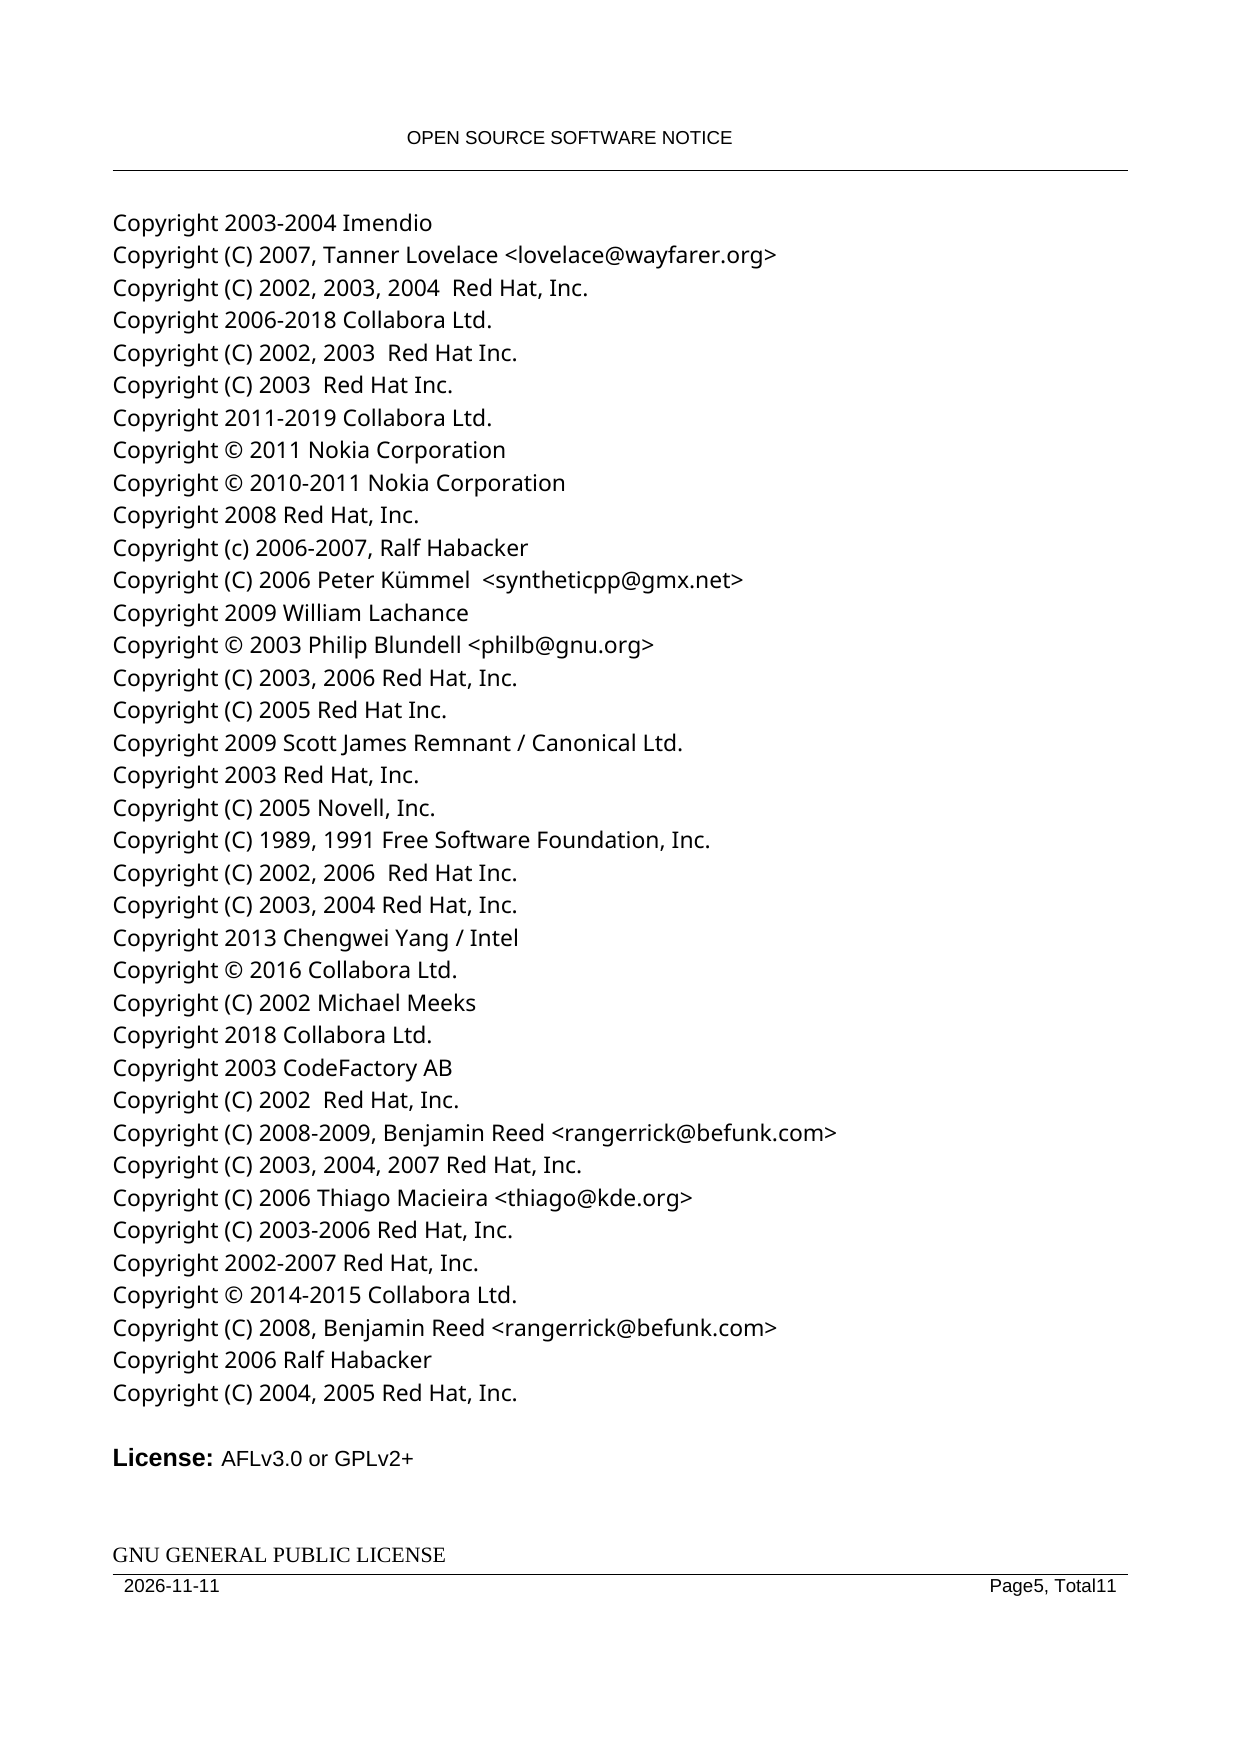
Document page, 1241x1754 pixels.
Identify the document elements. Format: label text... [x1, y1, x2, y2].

text License: AFLv3.0 or GPLv2+ [112, 1441, 1128, 1474]
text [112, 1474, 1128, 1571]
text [112, 206, 1128, 1441]
